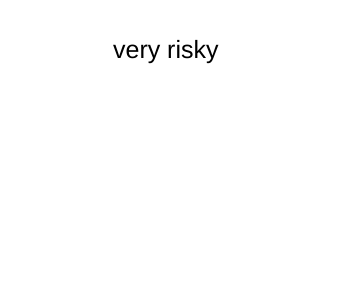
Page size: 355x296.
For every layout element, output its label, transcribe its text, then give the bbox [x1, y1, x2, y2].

text very risky [113, 35, 242, 64]
